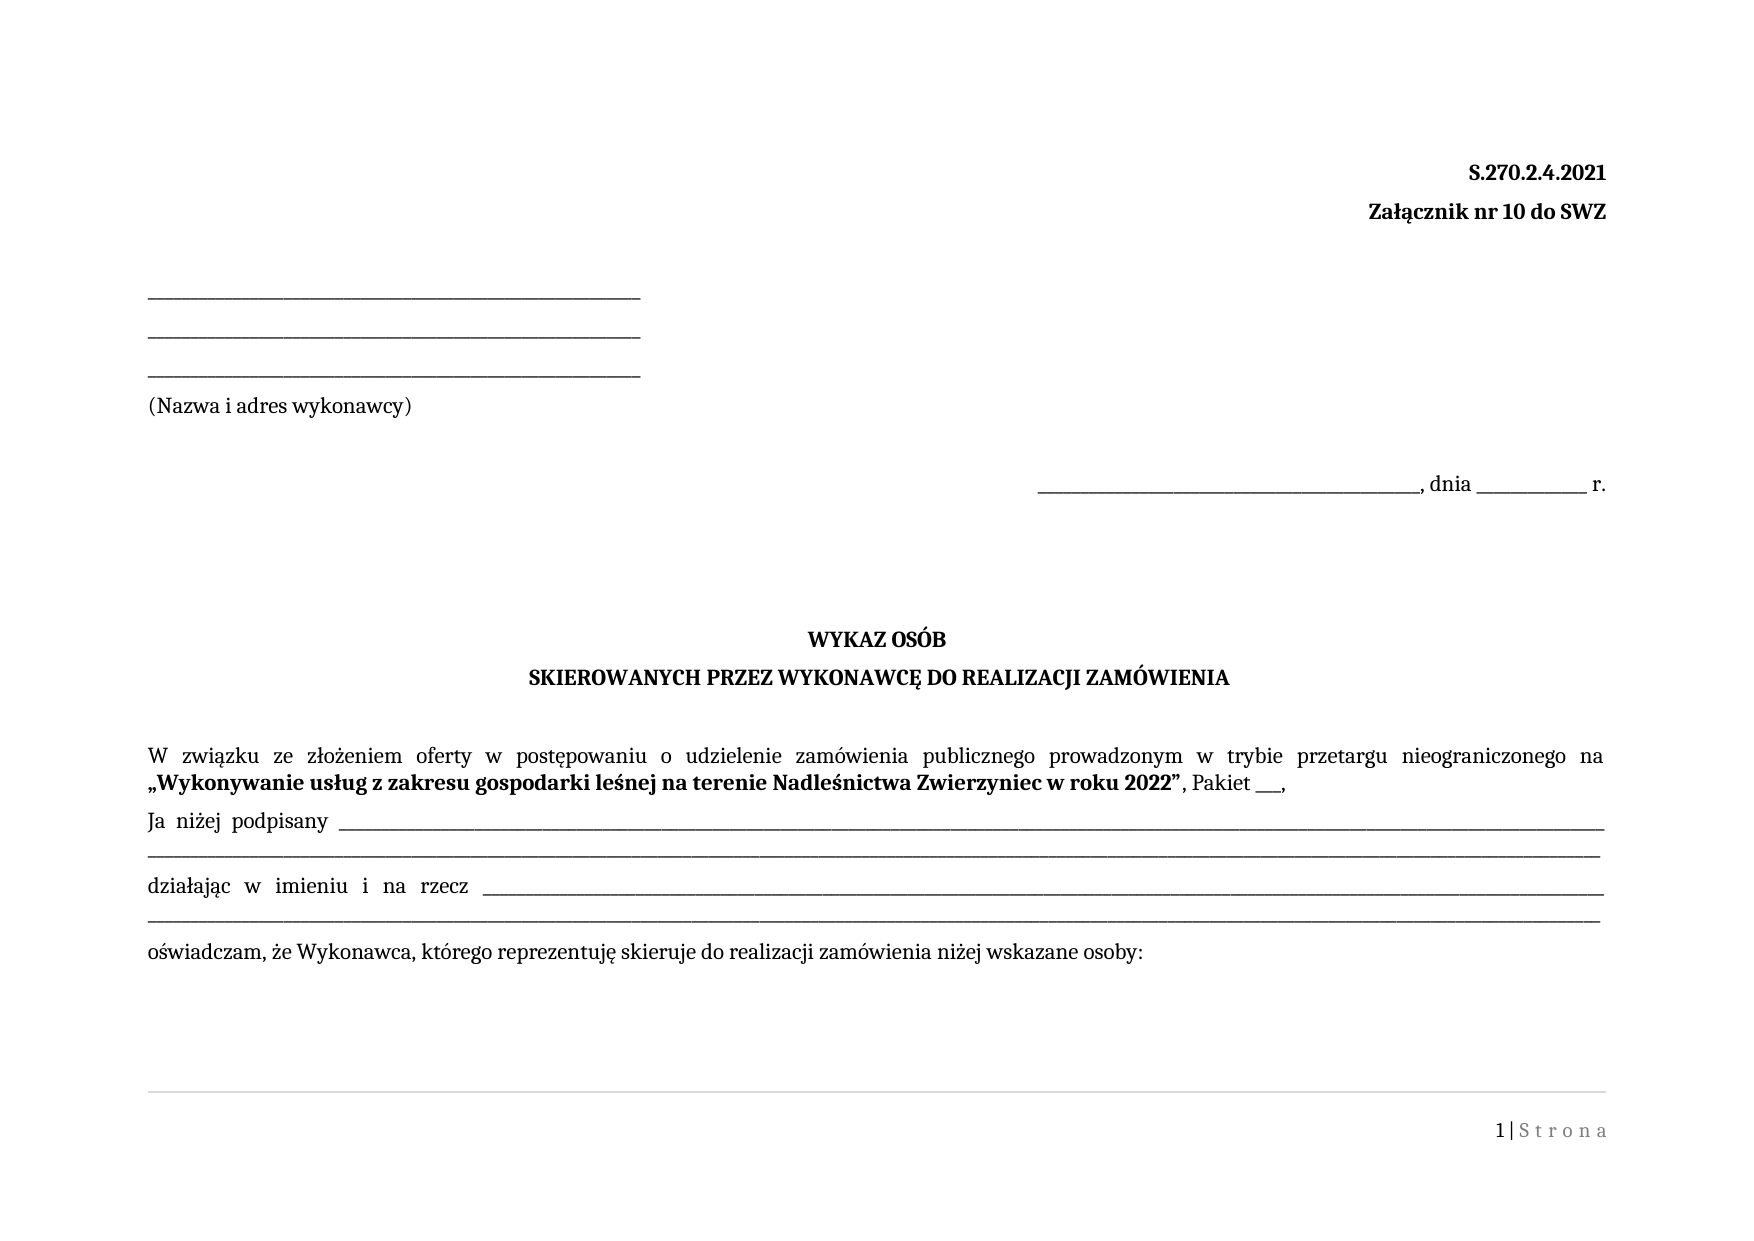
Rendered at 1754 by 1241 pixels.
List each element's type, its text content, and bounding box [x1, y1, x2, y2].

text __________________________________________________________ [148, 316, 1606, 342]
text W związku ze złożeniem oferty w postępowaniu o udzielenie zamówienia publicznego prowadzonym w trybie przetargu nieograniczonego na „Wykonywanie usług z zakresu gospodarki leśnej na terenie Nadleśnictwa Zwierzyniec w roku 2022”, Pakiet ___, [148, 743, 1606, 796]
text WYKAZ OSÓB [148, 626, 1606, 653]
text oświadczam, że Wykonawca, którego reprezentuję skieruje do realizacji zamówienia niżej wskazane osoby: [148, 938, 1606, 965]
text __________________________________________________________ [148, 354, 1606, 381]
text S.270.2.4.2021 [148, 160, 1606, 186]
text (Nazwa i adres wykonawcy) [148, 393, 1606, 419]
text Ja niżej podpisany _____________________________________________________________________________________________________________________________________________________ ___________________________________________________________________________________________________________________________________________________________________________ [148, 808, 1606, 861]
text __________________________________________________________ [148, 277, 1606, 303]
text Załącznik nr 10 do SWZ [148, 199, 1606, 225]
text działając w imieniu i na rzecz ____________________________________________________________________________________________________________________________________ ___________________________________________________________________________________________________________________________________________________________________________ [148, 873, 1606, 926]
text SKIEROWANYCH PRZEZ WYKONAWCĘ DO REALIZACJI ZAMÓWIENIA [148, 665, 1606, 692]
text _____________________________________________, dnia _____________ r. [148, 471, 1606, 497]
